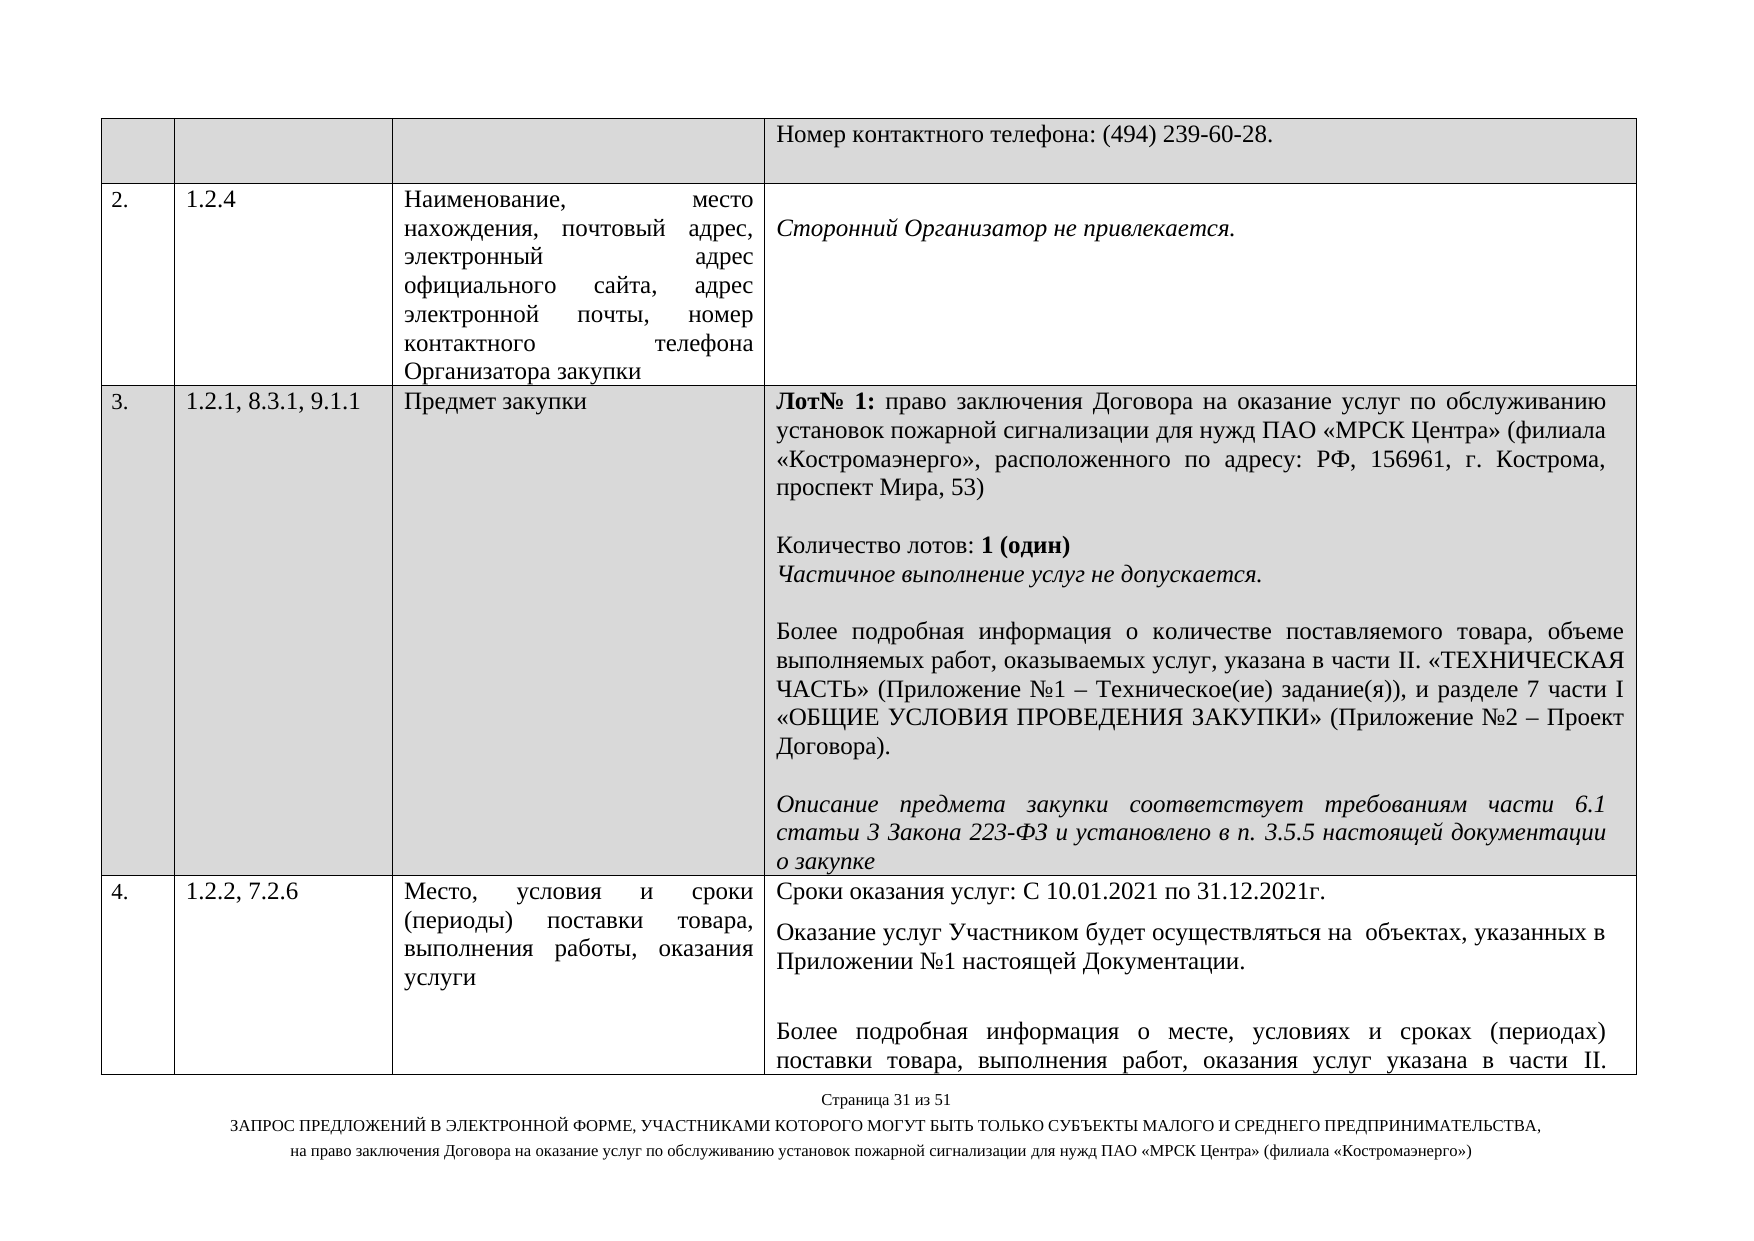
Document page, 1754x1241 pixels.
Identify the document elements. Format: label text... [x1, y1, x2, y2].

table_cell 1.2.1 [175, 119, 392, 183]
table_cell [393, 119, 764, 183]
table_cell Предмет закупки [393, 386, 764, 875]
table_cell 1.2.1, 8.3.1, 9.1.1 [175, 386, 392, 875]
table_cell [102, 184, 174, 385]
table_cell 1.2.4 [175, 184, 392, 385]
table_cell [102, 386, 174, 875]
table_cell Сторонний Организатор не привлекается. [765, 184, 1636, 385]
table_cell [102, 119, 174, 183]
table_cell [765, 119, 1636, 183]
table_cell [102, 876, 174, 1073]
table_cell Наименование, место нахождения, почтовый адрес, электронный адрес официального сайта, адрес электронной почты, номер контактного телефона Организатора закупки [393, 184, 764, 385]
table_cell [765, 876, 1636, 1073]
table_cell 1.2.2, 7.2.6 [175, 876, 392, 1073]
table_cell Лот№ 1: право заключения Договора на оказание услуг по обслуживанию установок пожарной сигнализации для нужд ПАО «МРСК Центра» (филиала «Костромаэнерго», расположенного по адресу: РФ, 156961, г. Кострома, проспект Мира, 53) Количество лотов: 1 (один) Частичное выполнение услуг не допускается. Более подробная информация о количестве поставляемого товара, объеме выполняемых работ, оказываемых услуг, указана в части II. «ТЕХНИЧЕСКАЯ ЧАСТЬ» (Приложение №1 – Техническое(ие) задание(я)), и разделе 7 части I «ОБЩИЕ УСЛОВИЯ ПРОВЕДЕНИЯ ЗАКУПКИ» (Приложение №2 – Проект Договора). Описание предмета закупки соответствует требованиям части 6.1 статьи 3 Закона 223-ФЗ и установлено в п. 3.5.5 настоящей документации о закупке [765, 386, 1636, 875]
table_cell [393, 876, 764, 1073]
